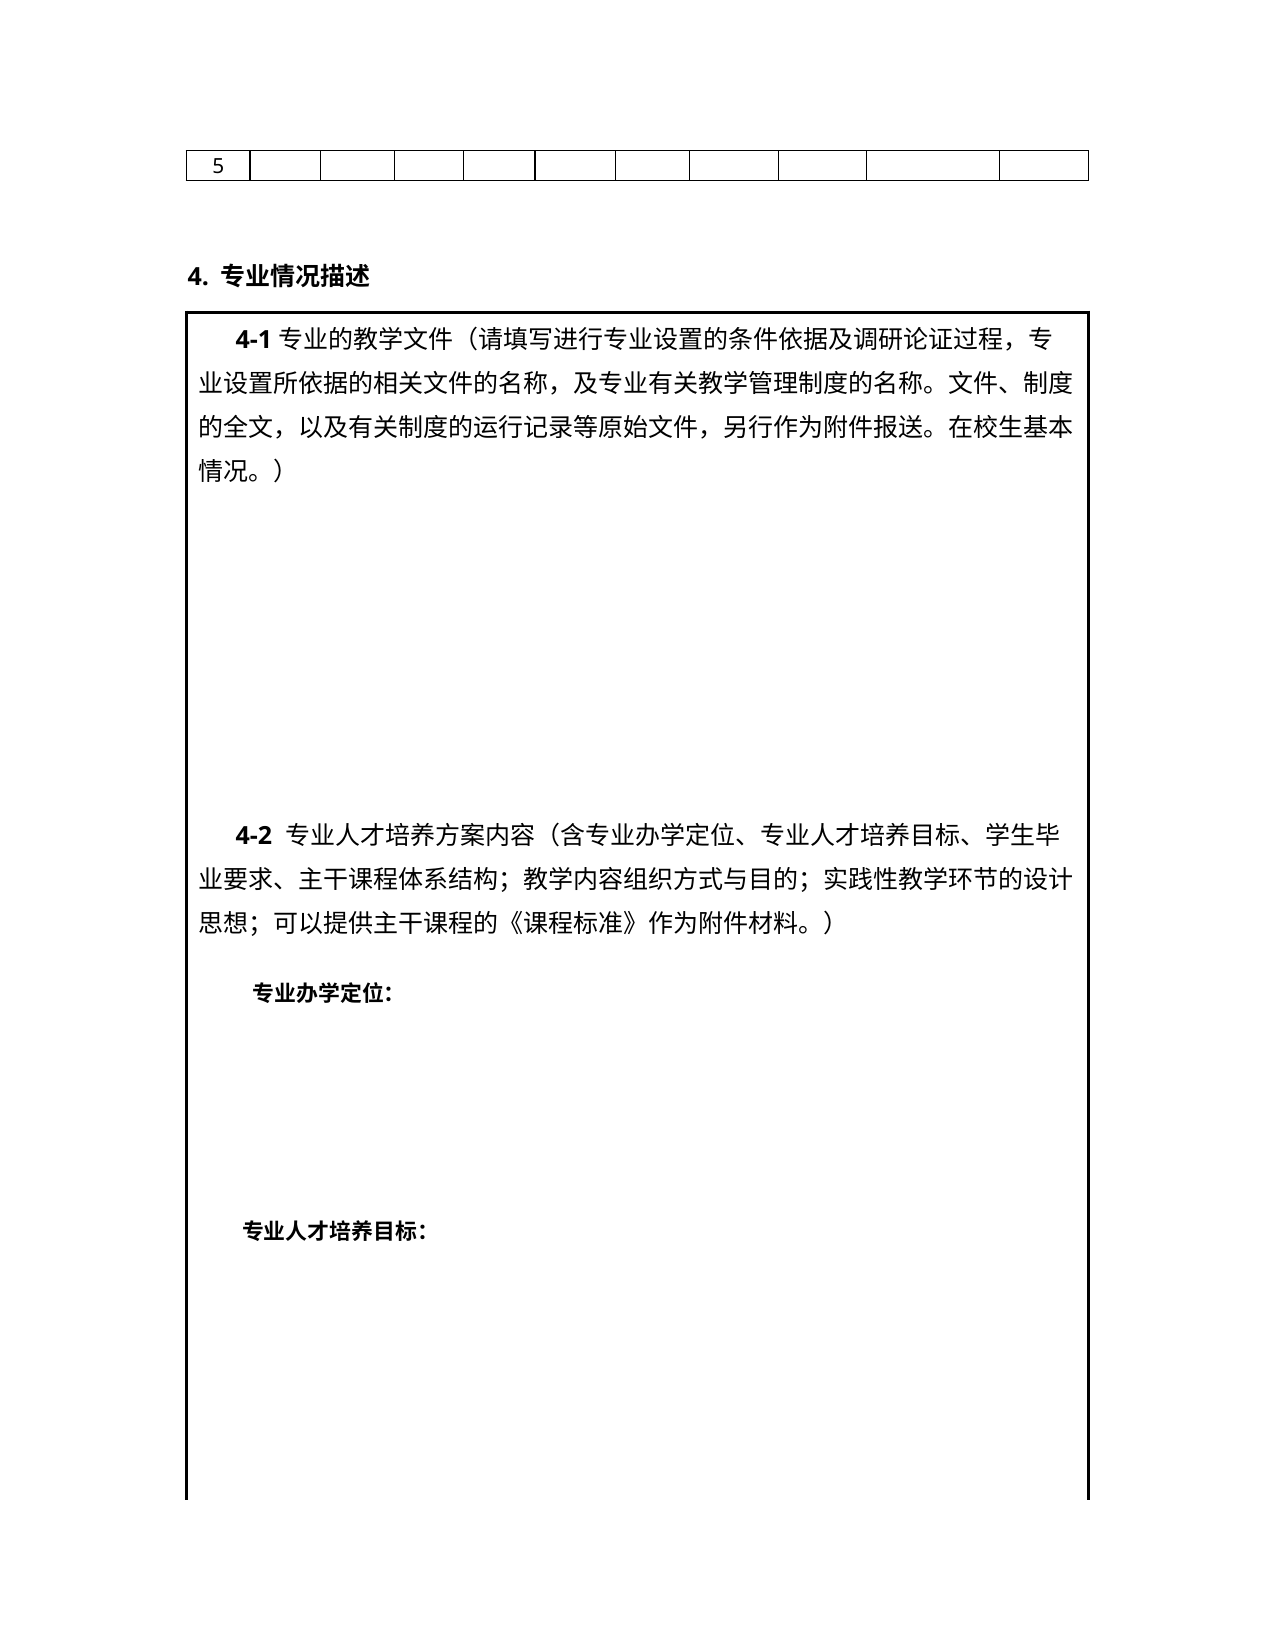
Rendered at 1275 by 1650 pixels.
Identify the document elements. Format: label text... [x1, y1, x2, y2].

table_cell [1000, 151, 1088, 179]
table_cell [536, 151, 615, 179]
table_cell 2015 [187, 151, 249, 179]
table_cell [867, 151, 999, 179]
table_cell [395, 151, 463, 179]
table_cell [616, 151, 689, 179]
table_cell [321, 151, 394, 179]
table_cell [251, 151, 320, 179]
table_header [188, 314, 1087, 1500]
table_cell [779, 151, 866, 179]
table_cell [464, 151, 534, 179]
table_cell [690, 151, 778, 179]
text 4. 专业情况描述 [187, 256, 1087, 292]
